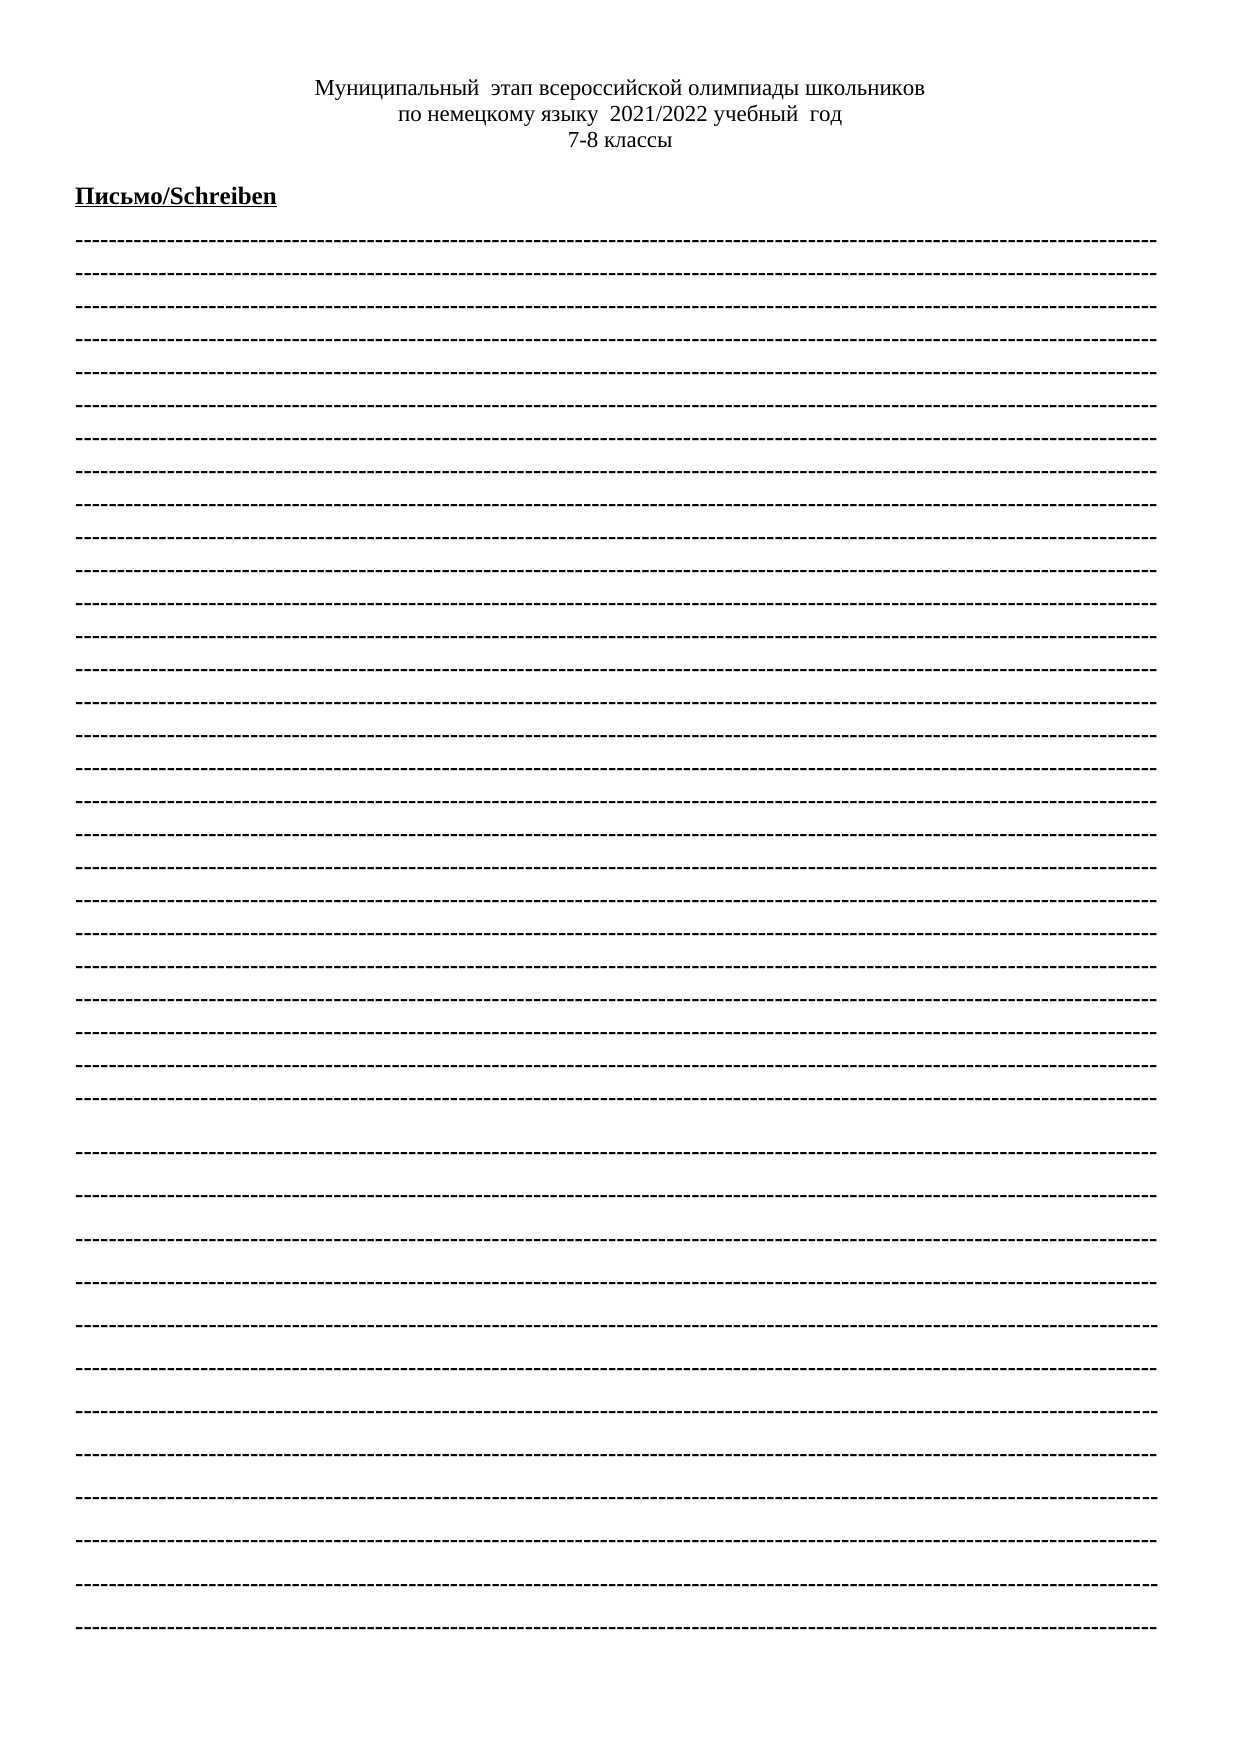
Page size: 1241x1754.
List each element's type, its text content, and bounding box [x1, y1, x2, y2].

text Письмо/Schreiben [75, 181, 1165, 209]
text ------------------------------------------------------------------------------------------------------------------------------------------------------------------------------------------------------------------------------------------------------------------------------------------------------------------------------------------------------------------------------------------------------------------------------------------------------------------------------------------------------------------------------------------------------------------------------------------------------------------------------------------------------------------------------------------------------------------------------------------------------------------------------------------------------------------------------------------------------------------------------------------------------------------------------------------------------------------------------------------------------------------------------------------------------------------------------------------------------------------------------------------------------------------------------------------------------------------------------------------------------------------------------------------------------------------------------------------------------------------------------------------------------------------------------------------------------------------------------------------------------------------------------------------------------------------------------------------------------------------------ [75, 1136, 1165, 1639]
text ------------------------------------------------------------------------------------------------------------------------------------------------------------------------------------------------------------------------------------------------------------------------------------------------------------------------------------------------------------------------------------------------------------------------------------------------------------------------------------------------------------------------------------------------------------------------------------------------------------------------------------------------------------------------------------------------------------------------------------------------------------------------------------------------------------------------------------------------------------------------------------------------------------------------------------------------------------------------------------------------------------------------------------------------------------------------------------------------------------------------------------------------------------------------------------------------------------------------------------------------------------------------------------------------------------------------------------------------------------------------------------------------------------------------------------------------------------------------------------------------------------------------------------------------------------------------------------------------------------------------------------------------------------------------------------------------------------------------------------------------------------------------------------------------------------------------------------------------------------------------------------------------------------------------------------------------------------------------------------------------------------------------------------------------------------------------------------------------------------------------------------------------------------------------------------------------------------------------------------------------------------------------------------------------------------------------------------------------------------------------------------------------------------------------------------------------------------------------------------------------------------------------------------------------------------------------------------------------------------------------------------------------------------------------------------------------------------------------------------------------------------------------------------------------------------------------------------------------------------------------------------------------------------------------------------------------------------------------------------------------------------------------------------------------------------------------------------------------------------------------------------------------------------------------------------------------------------------------------------------------------------------------------------------------------------------------------------------------------------------------------------------------------------------------------------------------------------------------------------------------------------------------------------------------------------------------------------------------------------------------------------------------------ [75, 224, 1165, 1111]
